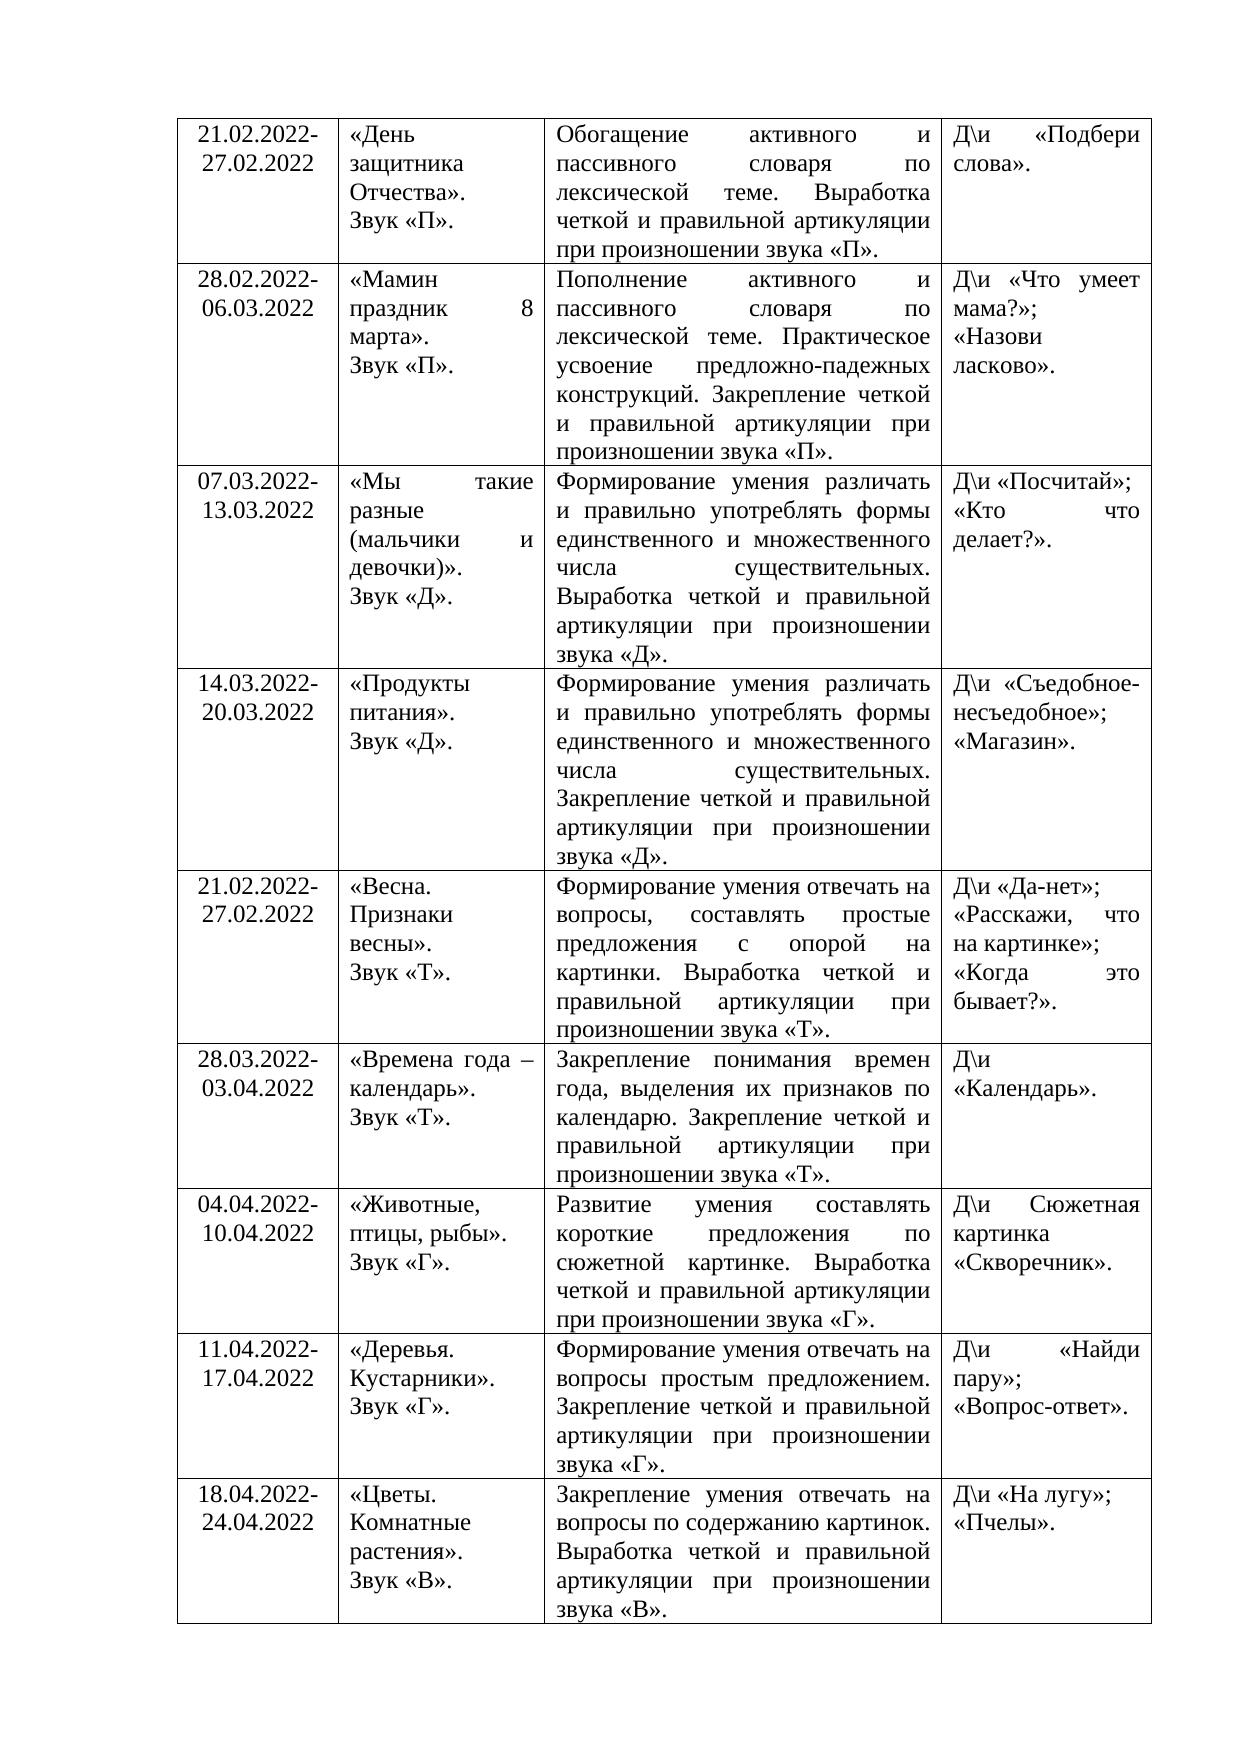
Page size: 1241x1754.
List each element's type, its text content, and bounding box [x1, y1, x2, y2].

table_cell 07.03.2022- 13.03.2022 [178, 466, 338, 667]
table_cell Д\и «Подбери слова». [942, 119, 1151, 263]
table_cell 21.02.2022- 27.02.2022 [178, 119, 338, 263]
table_cell «Мамин праздник 8 марта». Звук «П». [339, 264, 544, 465]
table_cell Д\и «Да-нет»; «Расскажи, что на картинке»; «Когда это бывает?». [942, 871, 1151, 1043]
table_cell Закрепление понимания времен года, выделения их признаков по календарю. Закрепление четкой и правильной артикуляции при произношении звука «Т». [545, 1044, 941, 1188]
table_cell «День защитника Отчества». Звук «П». [339, 119, 544, 263]
table_cell «Весна. Признаки весны». Звук «Т». [339, 871, 544, 1043]
table_cell 14.03.2022- 20.03.2022 [178, 669, 338, 870]
table_cell «Продукты питания». Звук «Д». [339, 669, 544, 870]
table_cell 21.02.2022-27.02.2022 [178, 871, 338, 1043]
table_cell Пополнение активного и пассивного словаря по лексической теме. Практическое усвоение предложно-падежных конструкций. Закрепление четкой и правильной артикуляции при произношении звука «П». [545, 264, 941, 465]
table_cell Д\и «Что умеет мама?»; «Назови ласково». [942, 264, 1151, 465]
table_cell 11.04.2022- 17.04.2022 [178, 1334, 338, 1478]
table_cell Д\и «Съедобное-несъедобное»; «Магазин». [942, 669, 1151, 870]
table_cell Формирование умения различать и правильно употреблять формы единственного и множественного числа существительных. Закрепление четкой и правильной артикуляции при произношении звука «Д». [545, 669, 941, 870]
table_cell Закрепление умения отвечать на вопросы по содержанию картинок. Выработка четкой и правильной артикуляции при произношении звука «В». [545, 1479, 941, 1622]
table_cell «Времена года – календарь». Звук «Т». [339, 1044, 544, 1188]
table_cell Формирование умения отвечать на вопросы, составлять простые предложения с опорой на картинки. Выработка четкой и правильной артикуляции при произношении звука «Т». [545, 871, 941, 1043]
table_cell 04.04.2022- 10.04.2022 [178, 1189, 338, 1333]
table_cell «Деревья. Кустарники». Звук «Г». [339, 1334, 544, 1478]
table_cell «Животные, птицы, рыбы». Звук «Г». [339, 1189, 544, 1333]
table_cell Формирование умения различать и правильно употреблять формы единственного и множественного числа существительных. Выработка четкой и правильной артикуляции при произношении звука «Д». [545, 466, 941, 667]
table_cell Д\и «Посчитай»; «Кто что делает?». [942, 466, 1151, 667]
table_cell Д\и «Найди пару»; «Вопрос-ответ». [942, 1334, 1151, 1478]
table_cell Развитие умения составлять короткие предложения по сюжетной картинке. Выработка четкой и правильной артикуляции при произношении звука «Г». [545, 1189, 941, 1333]
table_cell 28.03.2022- 03.04.2022 [178, 1044, 338, 1188]
table_cell 18.04.2022- 24.04.2022 [178, 1479, 338, 1622]
table_cell Д\и «Календарь». [942, 1044, 1151, 1188]
table_cell Обогащение активного и пассивного словаря по лексической теме. Выработка четкой и правильной артикуляции при произношении звука «П». [545, 119, 941, 263]
table_cell 28.02.2022-06.03.2022 [178, 264, 338, 465]
table_cell Д\и «На лугу»; «Пчелы». [942, 1479, 1151, 1622]
table_cell Формирование умения отвечать на вопросы простым предложением. Закрепление четкой и правильной артикуляции при произношении звука «Г». [545, 1334, 941, 1478]
table_cell Д\и Сюжетная картинка «Скворечник». [942, 1189, 1151, 1333]
table_cell «Мы такие разные (мальчики и девочки)». Звук «Д». [339, 466, 544, 667]
table_cell «Цветы. Комнатные растения». Звук «В». [339, 1479, 544, 1622]
